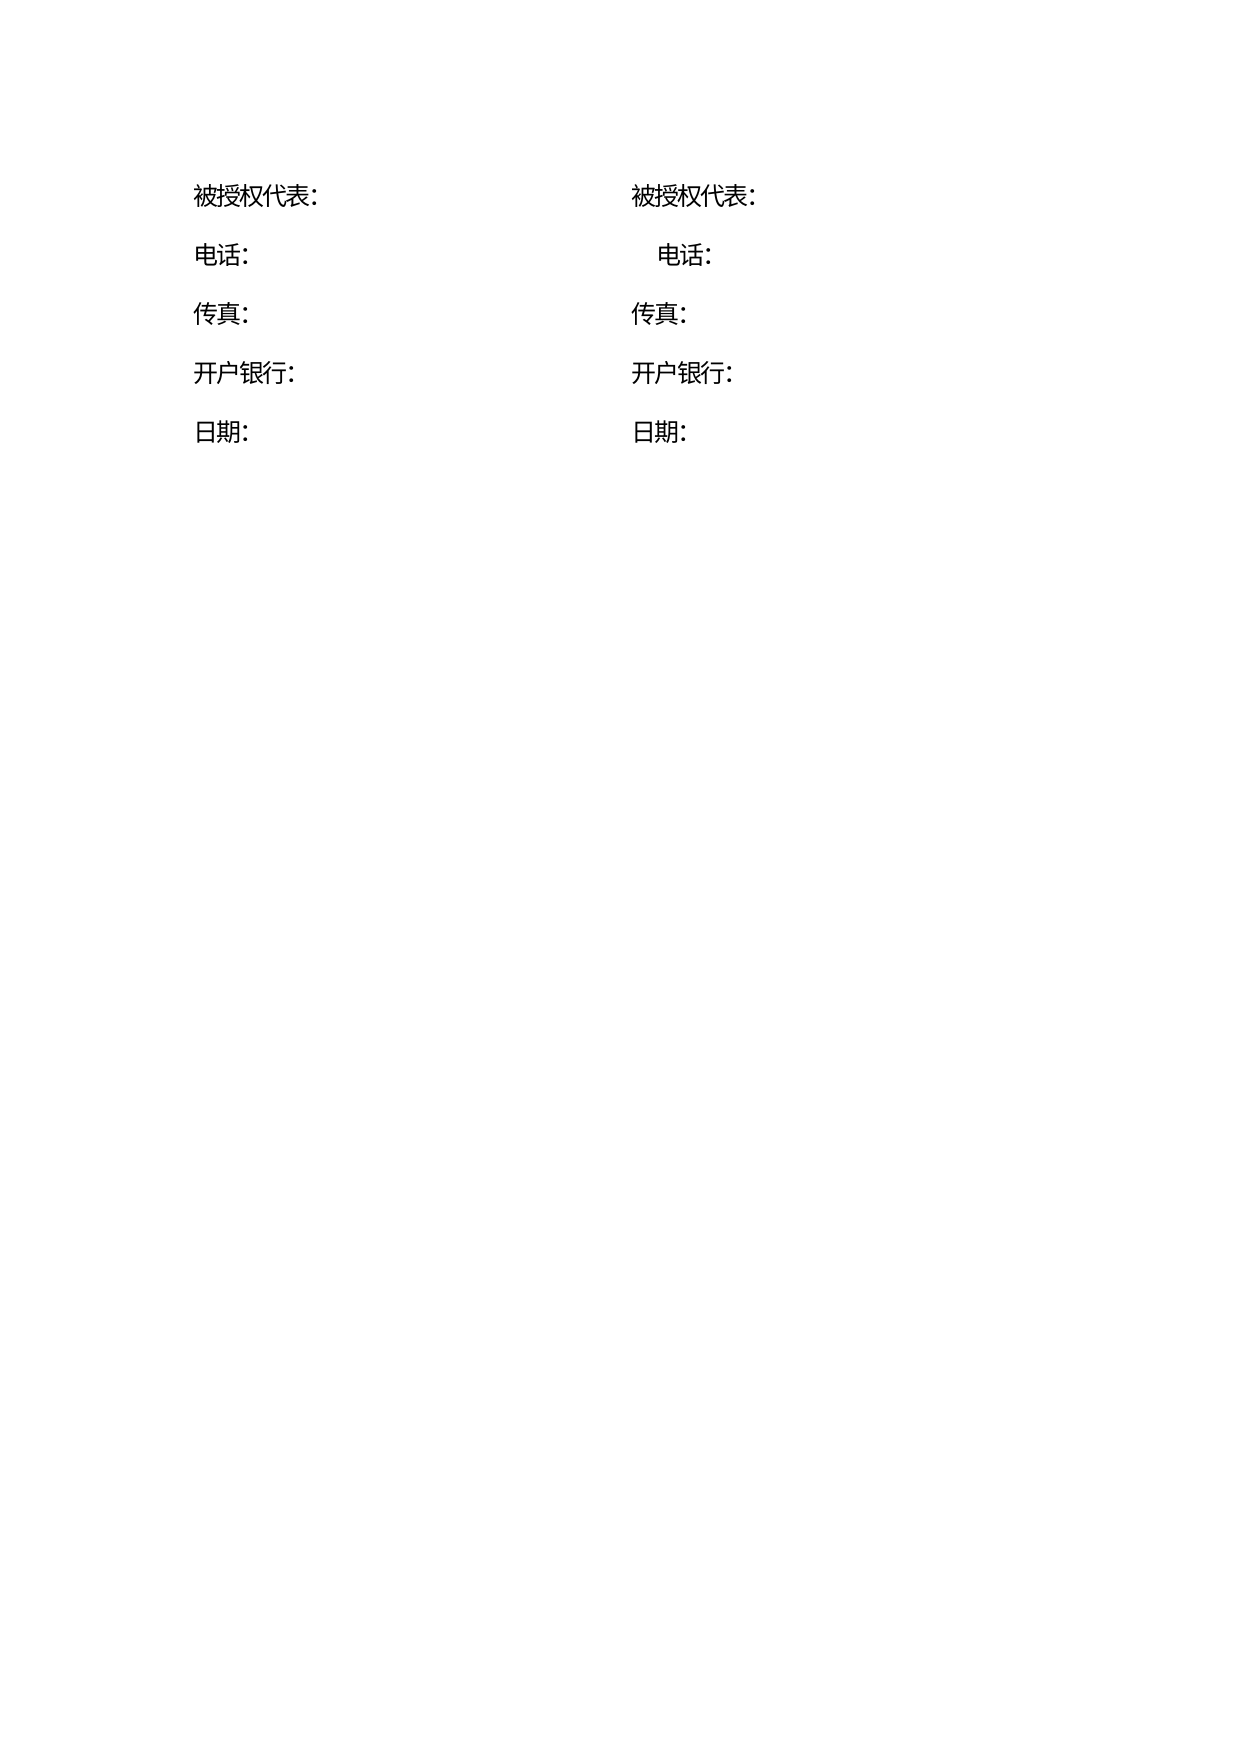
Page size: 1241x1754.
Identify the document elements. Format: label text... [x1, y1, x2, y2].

table_cell 开户银行： [183, 339, 620, 398]
table_cell 被授权代表： [183, 162, 620, 221]
table_cell 开户银行： [620, 339, 1058, 398]
table_cell 日期： [620, 398, 1058, 457]
table_cell 传真： [183, 280, 620, 339]
table_cell 传真： [620, 280, 1058, 339]
table_cell 被授权代表： [620, 162, 1058, 221]
table_cell 电话： [183, 221, 620, 280]
table_cell 电话： [620, 221, 1058, 280]
table_cell 日期： [183, 398, 620, 457]
